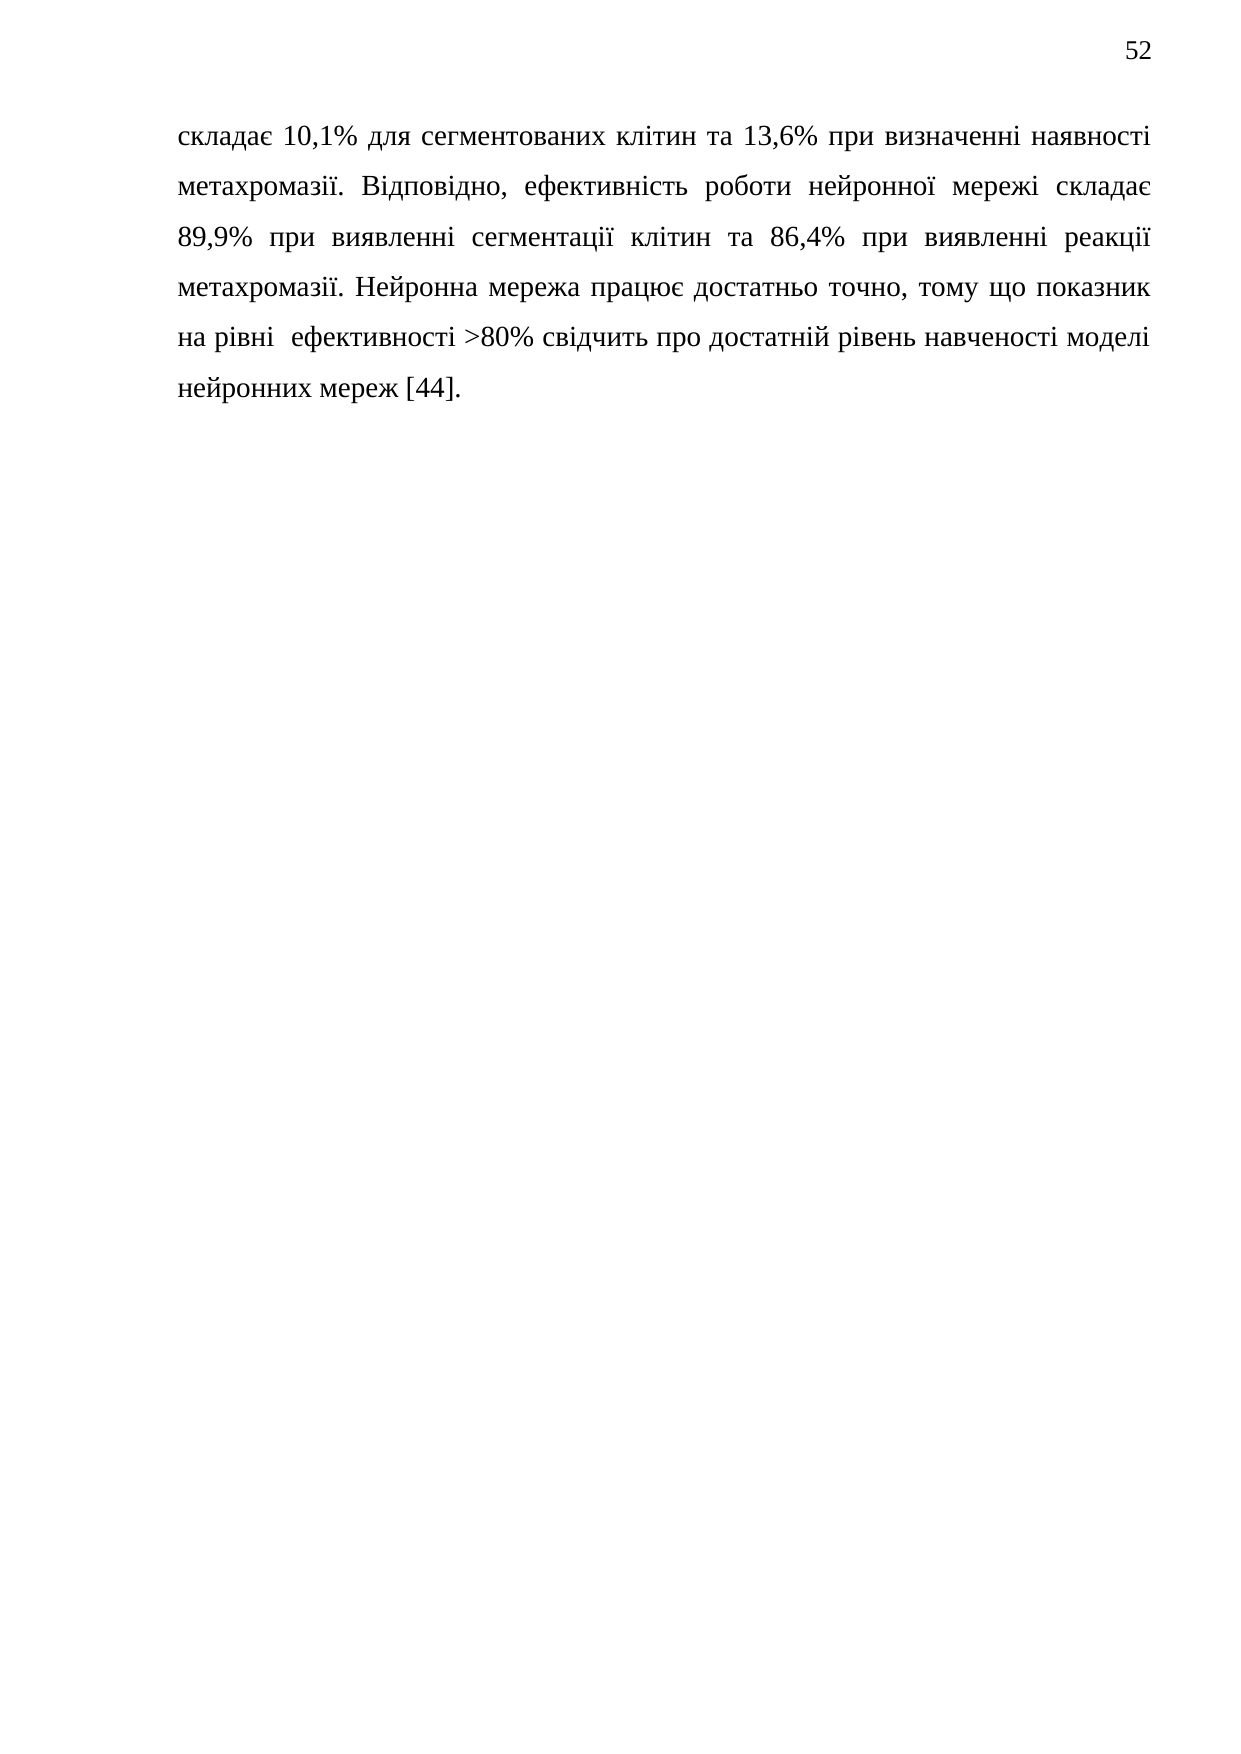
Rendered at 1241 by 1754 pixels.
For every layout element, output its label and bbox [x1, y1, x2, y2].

text [177, 118, 1152, 403]
